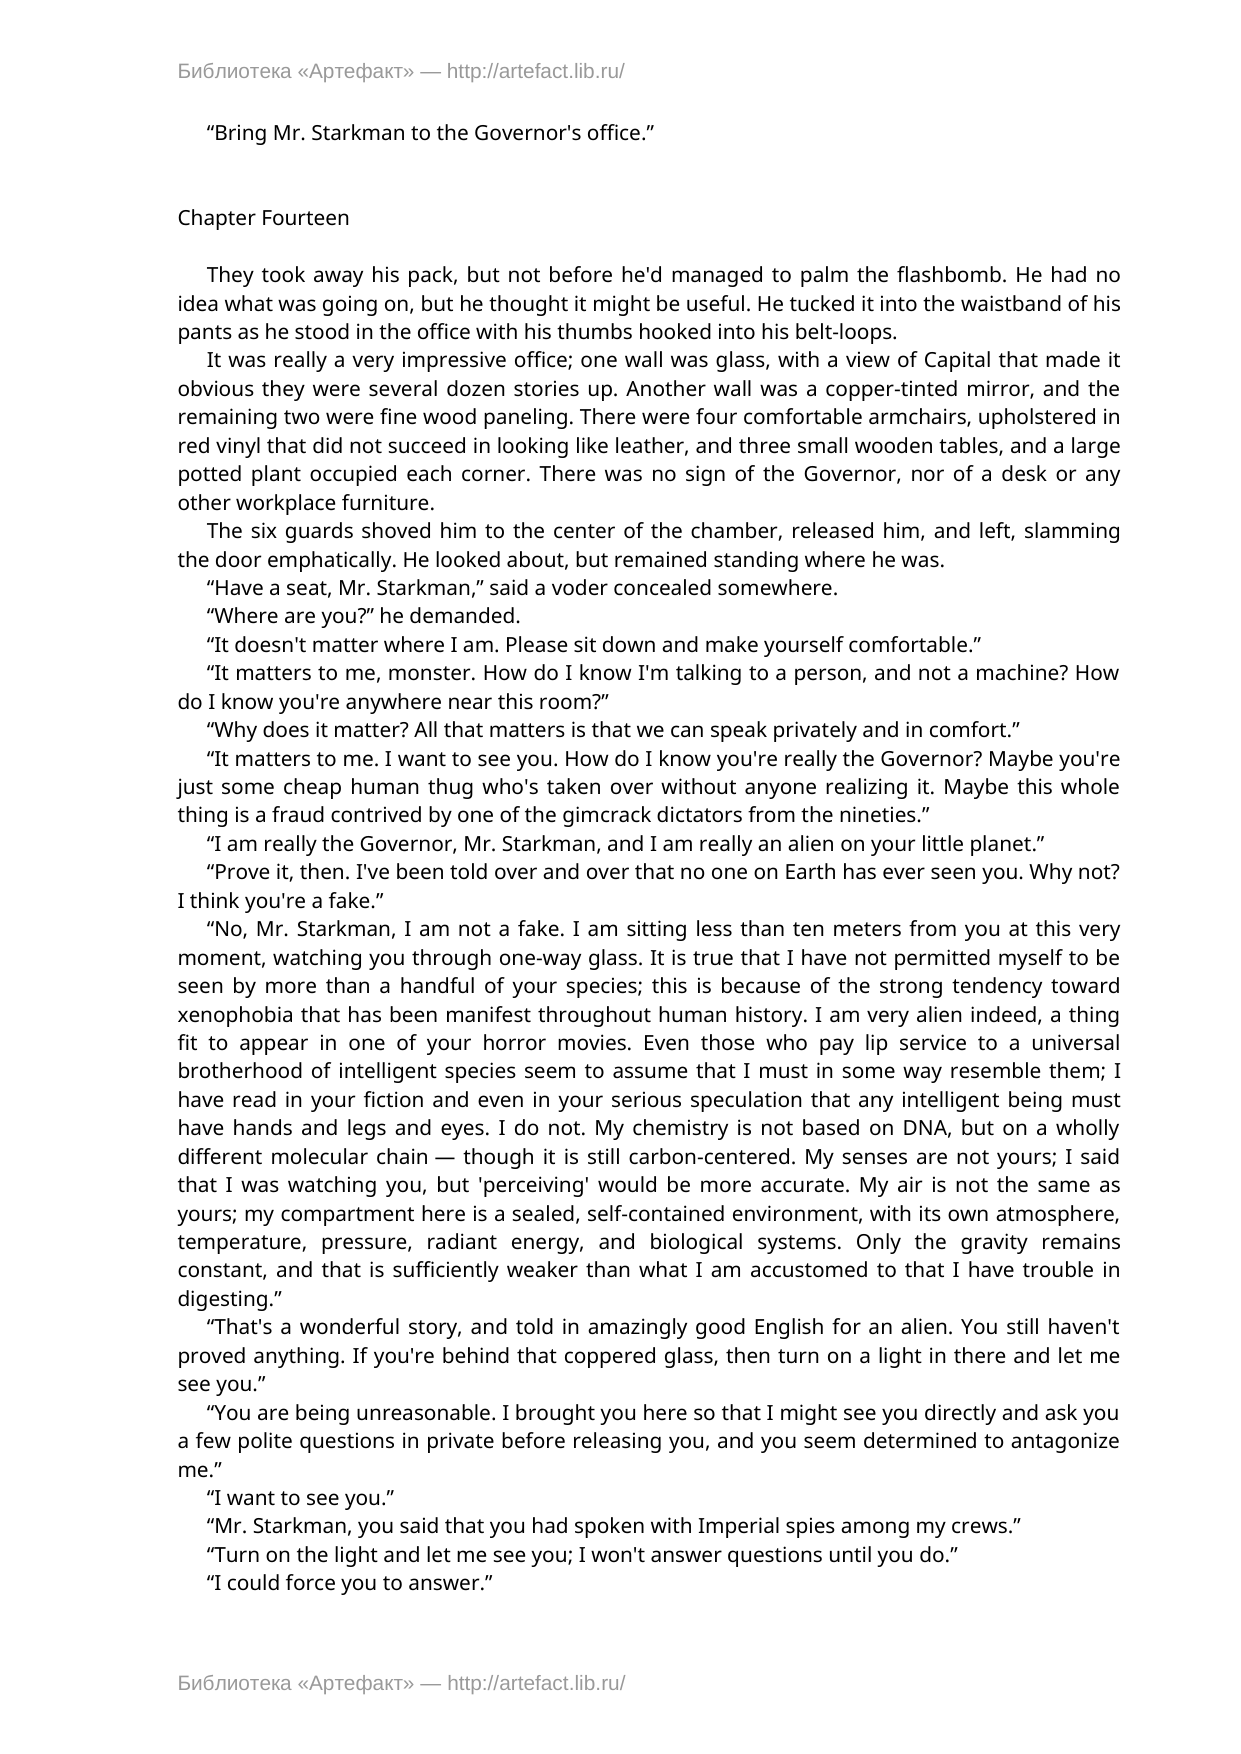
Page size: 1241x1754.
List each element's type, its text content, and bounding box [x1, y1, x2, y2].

text “Bring Mr. Starkman to the Governor's office.” [177, 118, 1122, 147]
text “It matters to me. I want to see you. How do I know you're really the Governor? Maybe you're just some cheap human thug who's taken over without anyone realizing it. Maybe this whole thing is a fraud contrived by one of the gimcrack dictators from the nineties.” [177, 744, 1122, 829]
text “No, Mr. Starkman, I am not a fake. I am sitting less than ten meters from you at this very moment, watching you through one-way glass. It is true that I have not permitted myself to be seen by more than a handful of your species; this is because of the strong tendency toward xenophobia that has been manifest throughout human history. I am very alien indeed, a thing fit to appear in one of your horror movies. Even those who pay lip service to a universal brotherhood of intelligent species seem to assume that I must in some way resemble them; I have read in your fiction and even in your serious speculation that any intelligent being must have hands and legs and eyes. I do not. My chemistry is not based on DNA, but on a wholly different molecular chain — though it is still carbon-centered. My senses are not yours; I said that I was watching you, but 'perceiving' would be more accurate. My air is not the same as yours; my compartment here is a sealed, self-contained environment, with its own atmosphere, temperature, pressure, radiant energy, and biological systems. Only the gravity remains constant, and that is sufficiently weaker than what I am accustomed to that I have trouble in digesting.” [177, 914, 1122, 1312]
text “You are being unreasonable. I brought you here so that I might see you directly and ask you a few polite questions in private before releasing you, and you seem determined to antagonize me.” [177, 1398, 1122, 1483]
text “Prove it, then. I've been told over and over that no one on Earth has ever seen you. Why not? I think you're a fake.” [177, 857, 1122, 914]
text “Have a seat, Mr. Starkman,” said a voder concealed somewhere. [177, 573, 1122, 602]
text “It doesn't matter where I am. Please sit down and make yourself comfortable.” [177, 630, 1122, 658]
text Chapter Fourteen [177, 203, 1122, 232]
text “Why does it matter? All that matters is that we can speak privately and in comfort.” [177, 715, 1122, 744]
text “That's a wonderful story, and told in amazingly good English for an alien. You still haven't proved anything. If you're behind that coppered glass, then turn on a light in there and let me see you.” [177, 1312, 1122, 1398]
text It was really a very impressive office; one wall was glass, with a view of Capital that made it obvious they were several dozen stories up. Another wall was a copper-tinted mirror, and the remaining two were fine wood paneling. There were four comfortable armchairs, upholstered in red vinyl that did not succeed in looking like leather, and three small wooden tables, and a large potted plant occupied each corner. There was no sign of the Governor, nor of a desk or any other workplace furniture. [177, 346, 1122, 516]
text “Mr. Starkman, you said that you had spoken with Imperial spies among my crews.” [177, 1512, 1122, 1540]
text “It matters to me, monster. How do I know I'm talking to a person, and not a machine? How do I know you're anywhere near this room?” [177, 658, 1122, 715]
text “I am really the Governor, Mr. Starkman, and I am really an alien on your little planet.” [177, 829, 1122, 857]
text “Turn on the light and let me see you; I won't answer questions until you do.” [177, 1540, 1122, 1568]
text They took away his pack, but not before he'd managed to palm the flashbomb. He had no idea what was going on, but he thought it might be useful. He tucked it into the waistband of his pants as he stood in the office with his thumbs hooked into his belt-loops. [177, 260, 1122, 346]
text The six guards shoved him to the center of the chamber, released him, and left, slamming the door emphatically. He looked about, but remained standing where he was. [177, 516, 1122, 573]
text “Where are you?” he demanded. [177, 602, 1122, 630]
text “I want to see you.” [177, 1483, 1122, 1512]
text “I could force you to answer.” [177, 1568, 1122, 1597]
